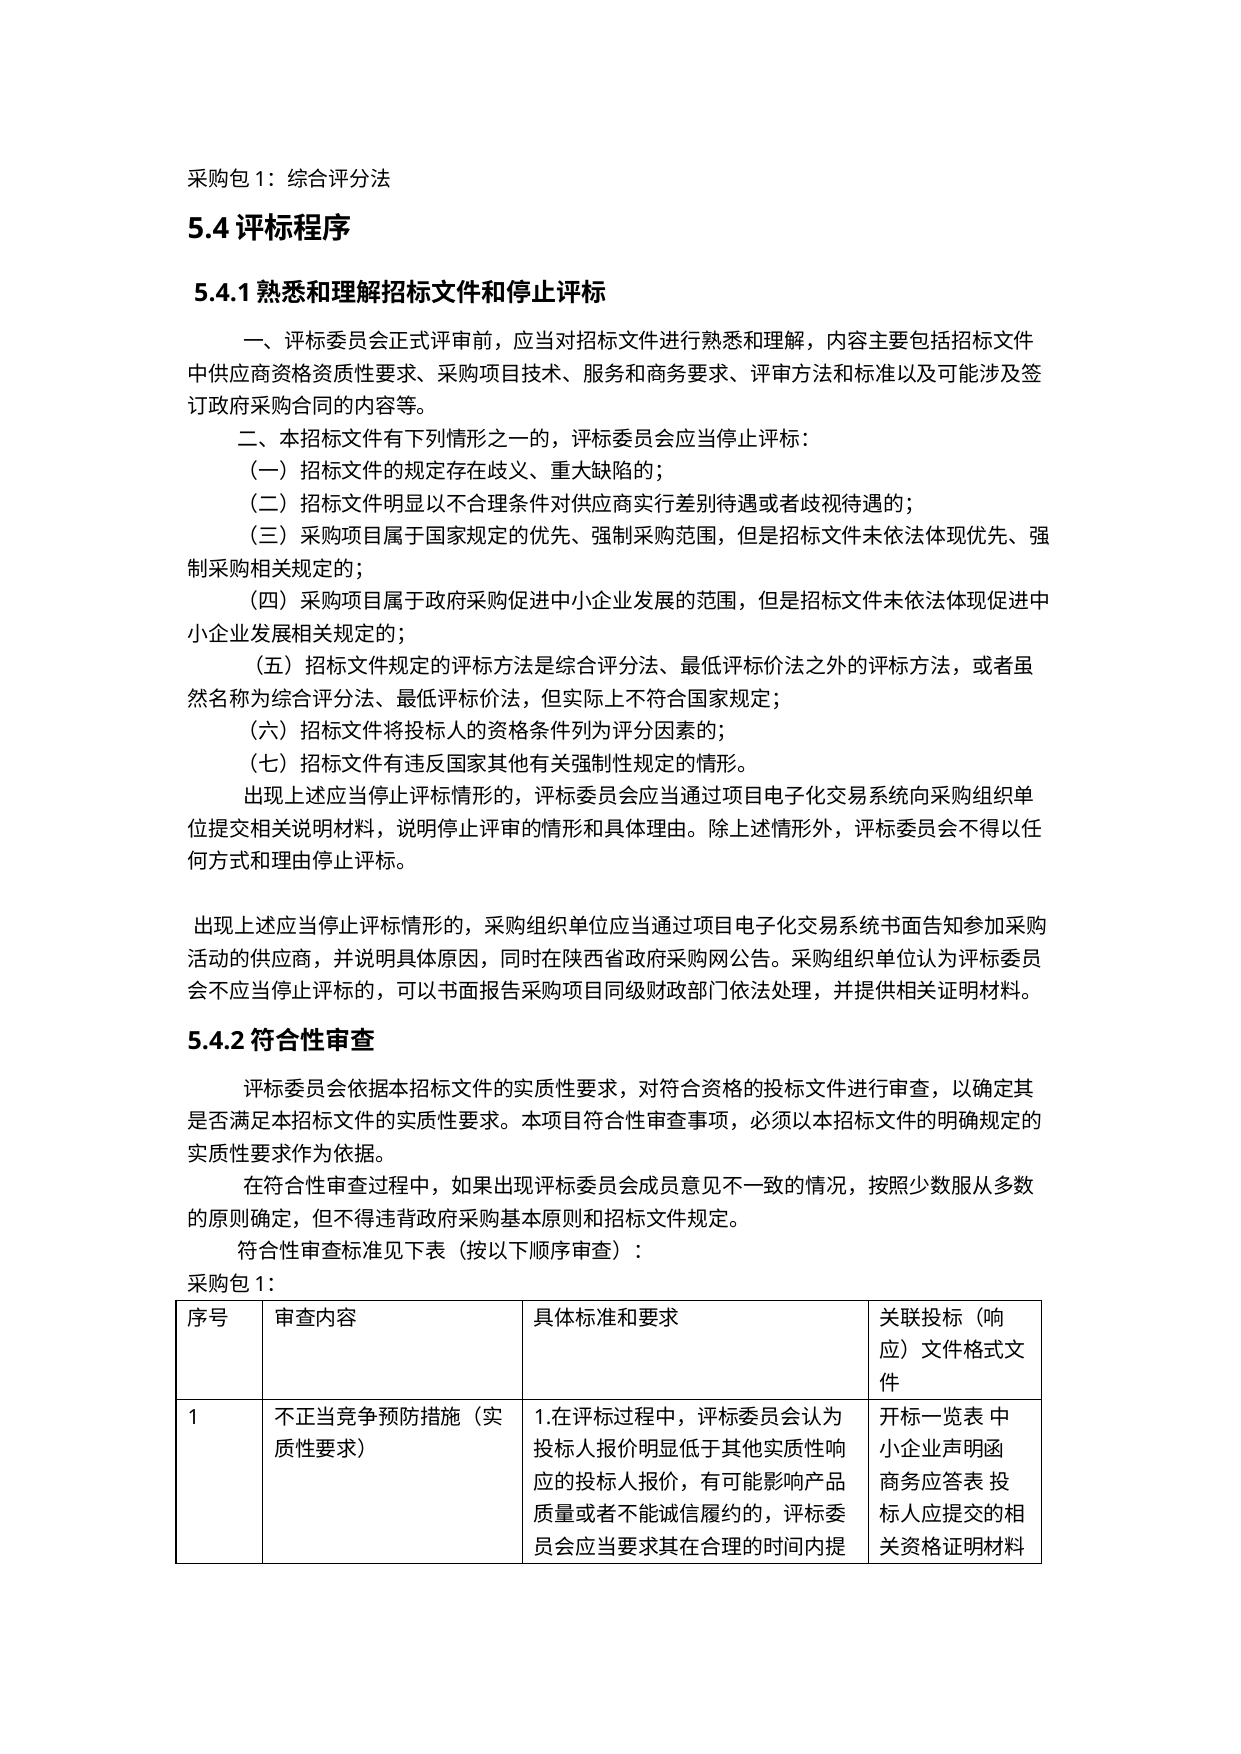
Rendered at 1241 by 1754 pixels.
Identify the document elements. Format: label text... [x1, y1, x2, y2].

table_cell 不正当竞争预防措施（实质性要求） [263, 1400, 522, 1563]
text 5.4评标程序 [187, 194, 1053, 259]
text （三）采购项目属于国家规定的优先、强制采购范围，但是招标文件未依法体现优先、强制采购相关规定的； [187, 519, 1053, 584]
text 一、评标委员会正式评审前，应当对招标文件进行熟悉和理解，内容主要包括招标文件中供应商资格资质性要求、采购项目技术、服务和商务要求、评审方法和标准以及可能涉及签订政府采购合同的内容等。 [187, 324, 1053, 422]
table_header 具体标准和要求 [523, 1301, 868, 1398]
text 在符合性审查过程中，如果出现评标委员会成员意见不一致的情况，按照少数服从多数的原则确定，但不得违背政府采购基本原则和招标文件规定。 [187, 1169, 1053, 1234]
text 出现上述应当停止评标情形的，采购组织单位应当通过项目电子化交易系统书面告知参加采购活动的供应商，并说明具体原因，同时在陕西省政府采购网公告。采购组织单位认为评标委员会不应当停止评标的，可以书面报告采购项目同级财政部门依法处理，并提供相关证明材料。 [187, 877, 1053, 1007]
text 二、本招标文件有下列情形之一的，评标委员会应当停止评标： [187, 422, 1053, 454]
text 采购包1： [187, 1267, 1053, 1299]
text （六）招标文件将投标人的资格条件列为评分因素的； [187, 714, 1053, 747]
text 5.4.2符合性审查 [187, 1007, 1053, 1072]
text 5.4.1熟悉和理解招标文件和停止评标 [187, 259, 1053, 324]
text 符合性审查标准见下表（按以下顺序审查）： [187, 1234, 1053, 1267]
table_header 关联投标（响应）文件格式文件 [869, 1301, 1041, 1398]
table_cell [869, 1400, 1041, 1563]
text 采购包1：综合评分法 [187, 162, 1053, 194]
text 出现上述应当停止评标情形的，评标委员会应当通过项目电子化交易系统向采购组织单位提交相关说明材料，说明停止评审的情形和具体理由。除上述情形外，评标委员会不得以任何方式和理由停止评标。 [187, 779, 1053, 877]
table_header 审查内容 [263, 1301, 522, 1398]
text （五）招标文件规定的评标方法是综合评分法、最低评标价法之外的评标方法，或者虽然名称为综合评分法、最低评标价法，但实际上不符合国家规定； [187, 649, 1053, 714]
text （一）招标文件的规定存在歧义、重大缺陷的； [187, 454, 1053, 487]
table_header 序号 [177, 1301, 262, 1398]
text （二）招标文件明显以不合理条件对供应商实行差别待遇或者歧视待遇的； [187, 487, 1053, 519]
text （四）采购项目属于政府采购促进中小企业发展的范围，但是招标文件未依法体现促进中小企业发展相关规定的； [187, 584, 1053, 649]
table_cell 1 [177, 1400, 262, 1563]
text 评标委员会依据本招标文件的实质性要求，对符合资格的投标文件进行审查，以确定其是否满足本招标文件的实质性要求。本项目符合性审查事项，必须以本招标文件的明确规定的实质性要求作为依据。 [187, 1072, 1053, 1169]
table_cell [523, 1400, 868, 1563]
text （七）招标文件有违反国家其他有关强制性规定的情形。 [187, 747, 1053, 779]
